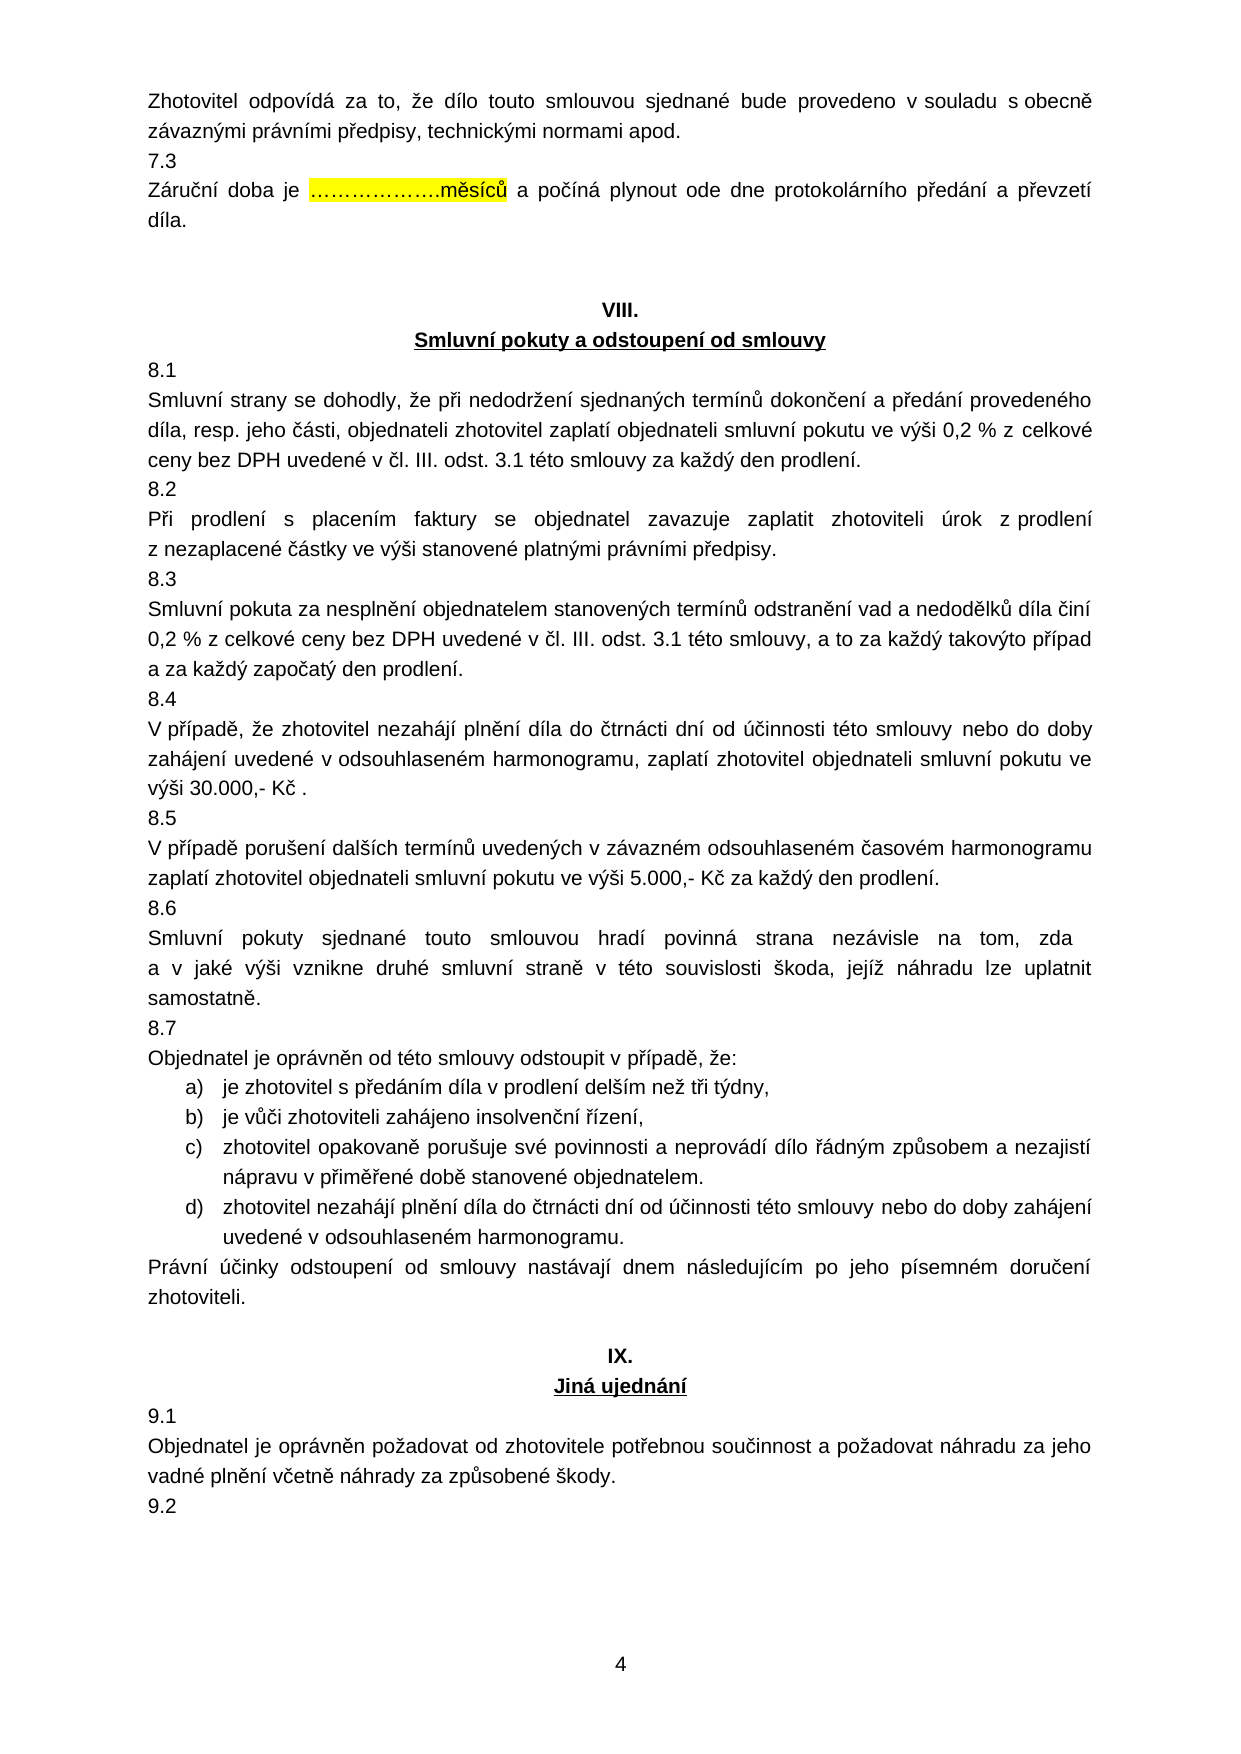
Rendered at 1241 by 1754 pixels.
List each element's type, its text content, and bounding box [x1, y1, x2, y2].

text 9.1 [148, 1404, 1092, 1428]
text Objednatel je oprávněn od této smlouvy odstoupit v případě, že: [148, 1045, 1092, 1069]
text Právní účinky odstoupení od smlouvy nastávají dnem následujícím po jeho písemném doručení zhotoviteli. [148, 1254, 1092, 1308]
text 8.1 [148, 358, 1092, 382]
text V případě porušení dalších termínů uvedených v závazném odsouhlaseném časovém harmonogramu zaplatí zhotovitel objednateli smluvní pokutu ve výši 5.000,- Kč za každý den prodlení. [148, 836, 1092, 890]
text Objednatel je oprávněn požadovat od zhotovitele potřebnou součinnost a požadovat náhradu za jeho vadné plnění včetně náhrady za způsobené škody. [148, 1434, 1092, 1488]
text 7.3 [148, 148, 1092, 172]
text 8.6 [148, 896, 1092, 920]
text 8.7 [148, 1015, 1092, 1039]
list je zhotovitel s předáním díla v prodlení delším než tři týdny, [185, 1075, 1092, 1099]
text Smluvní pokuty a odstoupení od smlouvy [148, 328, 1092, 352]
text Smluvní strany se dohodly, že při nedodržení sjednaných termínů dokončení a předání provedeného díla, resp. jeho části, objednateli zhotovitel zaplatí objednateli smluvní pokutu ve výši 0,2 % z celkové ceny bez DPH uvedené v čl. III. odst. 3.1 této smlouvy za každý den prodlení. [148, 388, 1092, 471]
text Zhotovitel odpovídá za to, že dílo touto smlouvou sjednané bude provedeno v souladu s obecně závaznými právními předpisy, technickými normami apod. [148, 89, 1092, 142]
text IX. [148, 1344, 1092, 1368]
list je vůči zhotoviteli zahájeno insolvenční řízení, [185, 1105, 1092, 1129]
text V případě, že zhotovitel nezahájí plnění díla do čtrnácti dní od účinnosti této smlouvy nebo do doby zahájení uvedené v odsouhlaseném harmonogramu, zaplatí zhotovitel objednateli smluvní pokutu ve výši 30.000,- Kč . [148, 716, 1092, 800]
text Smluvní pokuty sjednané touto smlouvou hradí povinná strana nezávisle na tom, zda a v jaké výši vznikne druhé smluvní straně v této souvislosti škoda, jejíž náhradu lze uplatnit samostatně. [148, 926, 1092, 1009]
text 8.5 [148, 806, 1092, 830]
text VIII. [148, 298, 1092, 322]
text Při prodlení s placením faktury se objednatel zavazuje zaplatit zhotoviteli úrok z prodlení z nezaplacené částky ve výši stanovené platnými právními předpisy. [148, 507, 1092, 561]
text Jiná ujednání [148, 1374, 1092, 1398]
list zhotovitel nezahájí plnění díla do čtrnácti dní od účinnosti této smlouvy nebo do doby zahájení uvedené v odsouhlaseném harmonogramu. [185, 1195, 1092, 1249]
list zhotovitel opakovaně porušuje své povinnosti a neprovádí dílo řádným způsobem a nezajistí nápravu v přiměřené době stanovené objednatelem. [185, 1135, 1092, 1189]
text 8.4 [148, 687, 1092, 711]
text 9.2 [148, 1494, 1092, 1518]
text 8.2 [148, 477, 1092, 501]
text 8.3 [148, 567, 1092, 591]
text Smluvní pokuta za nesplnění objednatelem stanovených termínů odstranění vad a nedodělků díla činí 0,2 % z celkové ceny bez DPH uvedené v čl. III. odst. 3.1 této smlouvy, a to za každý takovýto případ a za každý započatý den prodlení. [148, 597, 1092, 681]
text Záruční doba je ……………….měsíců a počíná plynout ode dne protokolárního předání a převzetí díla. [148, 178, 1092, 232]
